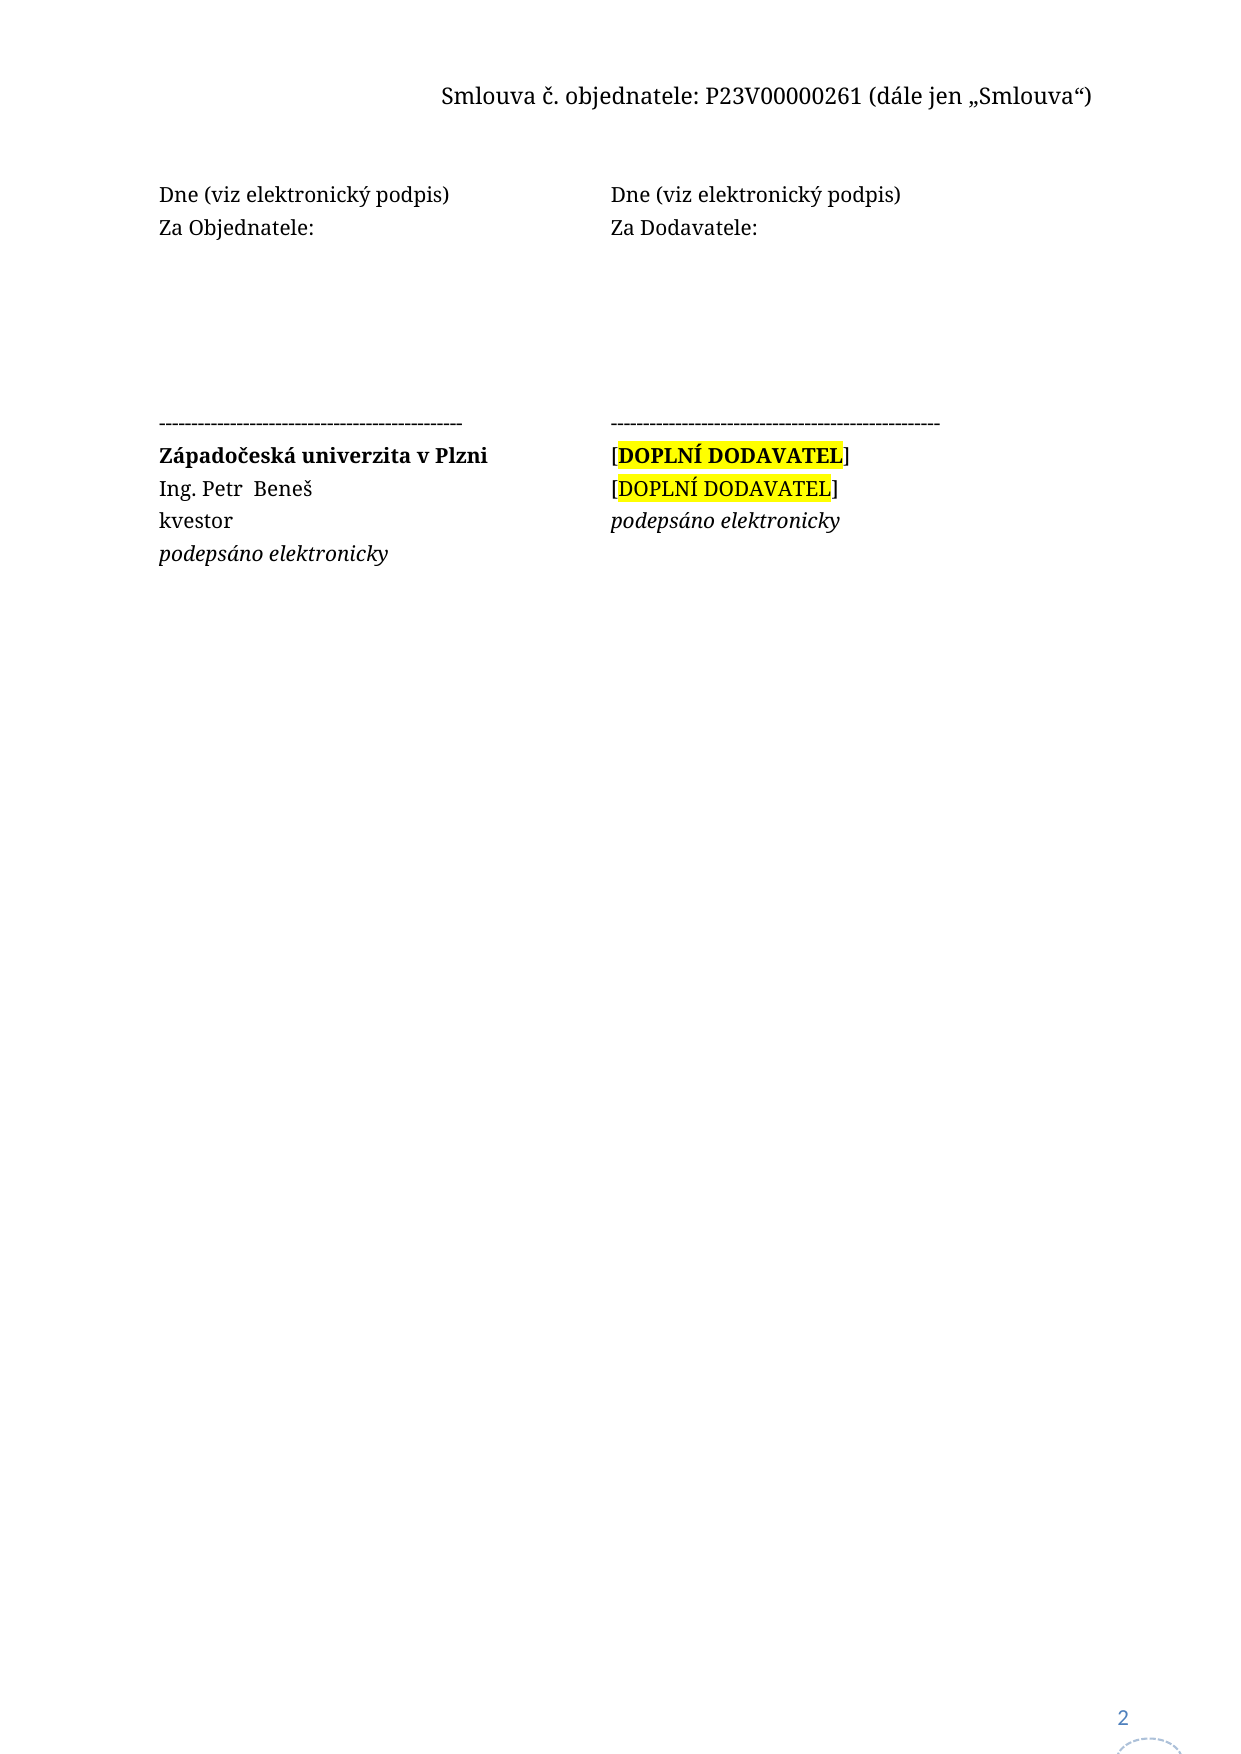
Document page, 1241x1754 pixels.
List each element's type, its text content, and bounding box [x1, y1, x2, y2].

table_header Dne (viz elektronický podpis) Za Objednatele: ----------------------------------------------- Západočeská univerzita v Plzni Ing. Petr Beneš kvestor podepsáno elektronicky [148, 180, 599, 571]
table_header Dne (viz elektronický podpis) Za Dodavatele: --------------------------------------------------- [DOPLNÍ DODAVATEL] [DOPLNÍ DODAVATEL] podepsáno elektronicky [599, 180, 1051, 571]
